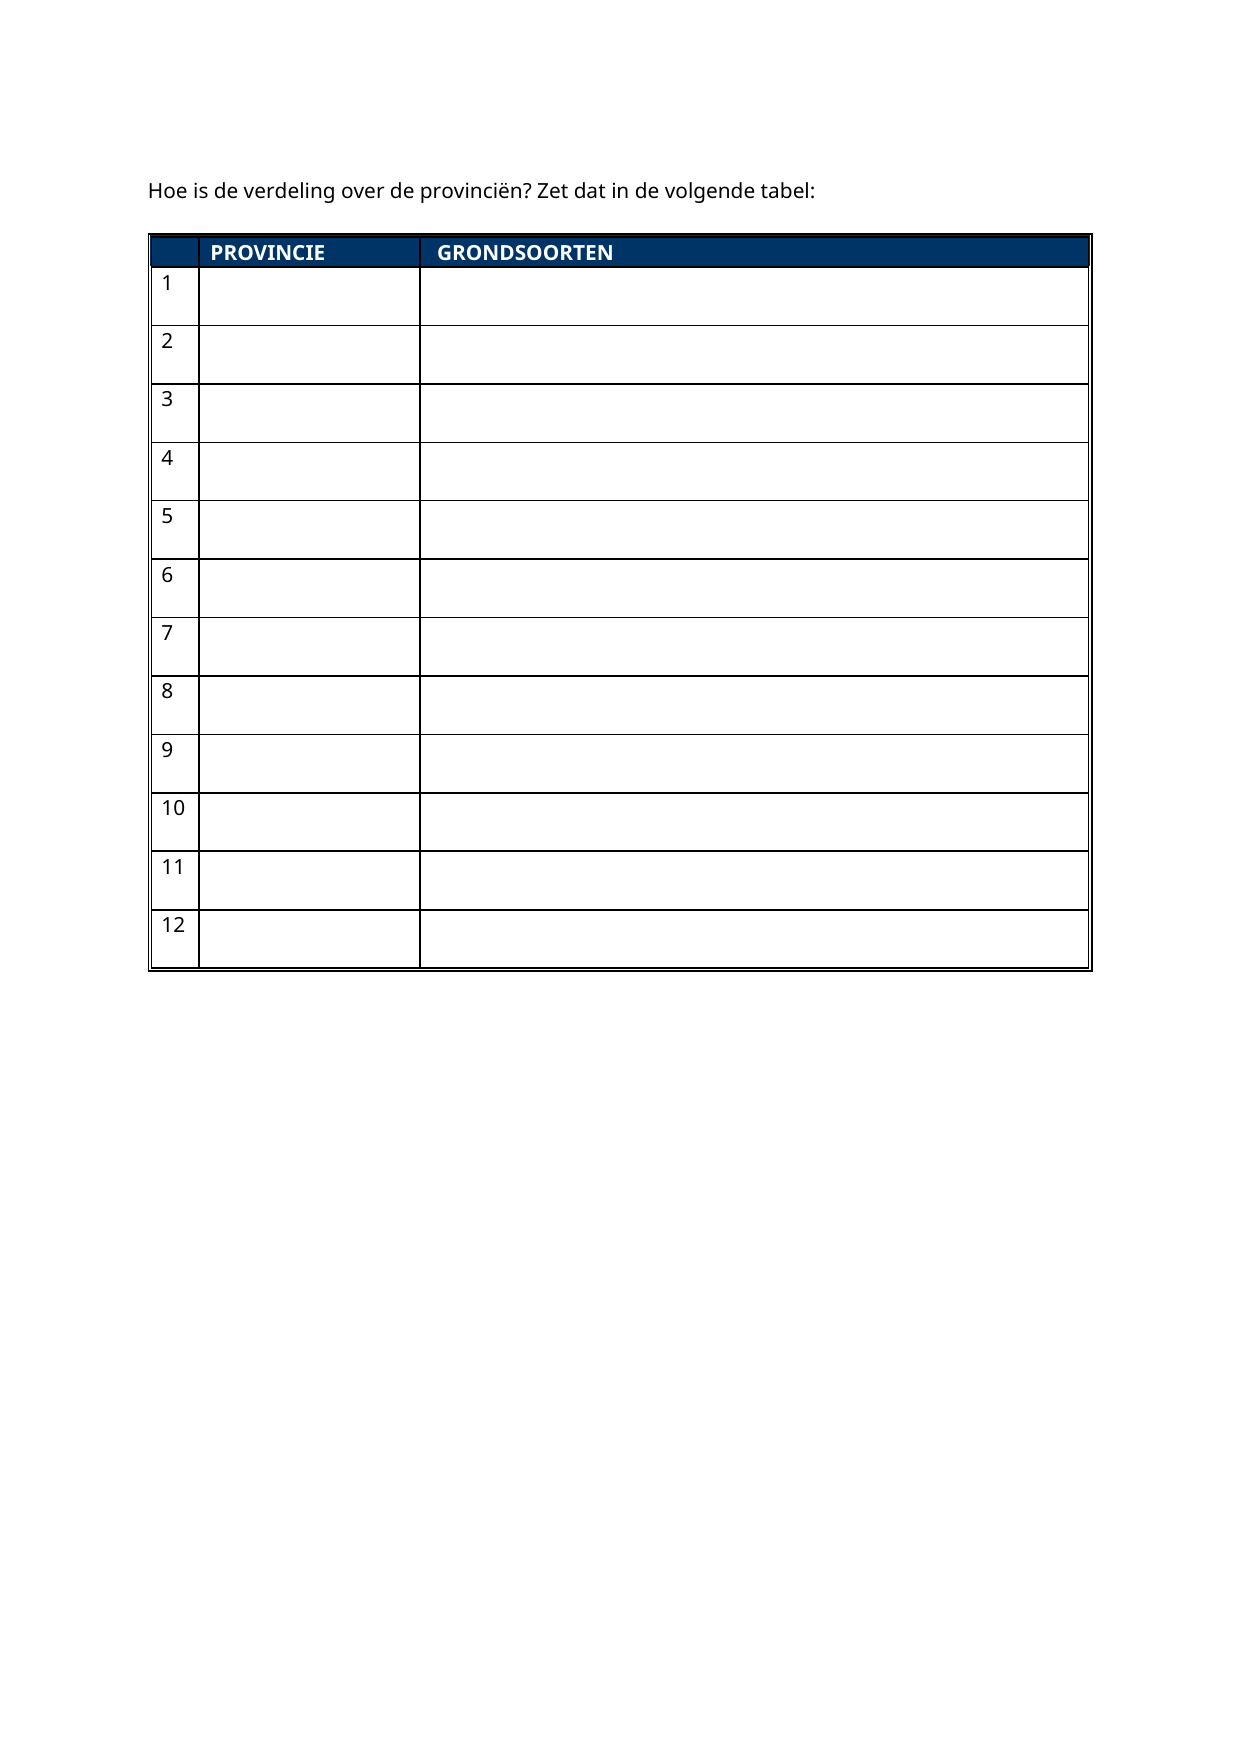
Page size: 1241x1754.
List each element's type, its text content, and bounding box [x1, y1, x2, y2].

table_cell [421, 794, 1088, 850]
table_cell [200, 735, 419, 792]
table_cell [421, 326, 1088, 383]
table_cell [200, 852, 419, 909]
table_header PROVINCIE [200, 238, 419, 266]
table_cell [200, 677, 419, 733]
table_cell [421, 852, 1088, 909]
table_cell 1 [152, 268, 198, 324]
table_cell [421, 501, 1088, 558]
table_cell [200, 443, 419, 500]
table_cell 9 [152, 735, 198, 792]
table_cell [200, 501, 419, 558]
table_cell 10 [152, 794, 198, 850]
table_cell 7 [152, 618, 198, 675]
table_header Grondsoorten [421, 238, 1088, 266]
table_cell [421, 735, 1088, 792]
table_cell [421, 385, 1088, 441]
table_cell 8 [152, 677, 198, 733]
table_cell [421, 443, 1088, 500]
table_cell [200, 794, 419, 850]
table_cell 6 [152, 560, 198, 617]
table_cell [200, 385, 419, 441]
table_cell [421, 268, 1088, 324]
text Hoe is de verdeling over de provinciën? Zet dat in de volgende tabel: [148, 176, 1093, 204]
table_cell [200, 618, 419, 675]
table_cell [200, 268, 419, 324]
table_cell 11 [152, 852, 198, 909]
table_cell 12 [152, 911, 198, 967]
table_cell 2 [152, 326, 198, 383]
table_cell [421, 911, 1088, 967]
table_cell [200, 560, 419, 617]
table_cell [421, 560, 1088, 617]
table_cell 4 [152, 443, 198, 500]
table_cell [421, 618, 1088, 675]
table_header [152, 238, 198, 266]
table_cell [200, 911, 419, 967]
table_cell [421, 677, 1088, 733]
table_cell [200, 326, 419, 383]
table_cell 5 [152, 501, 198, 558]
table_cell 3 [152, 385, 198, 441]
